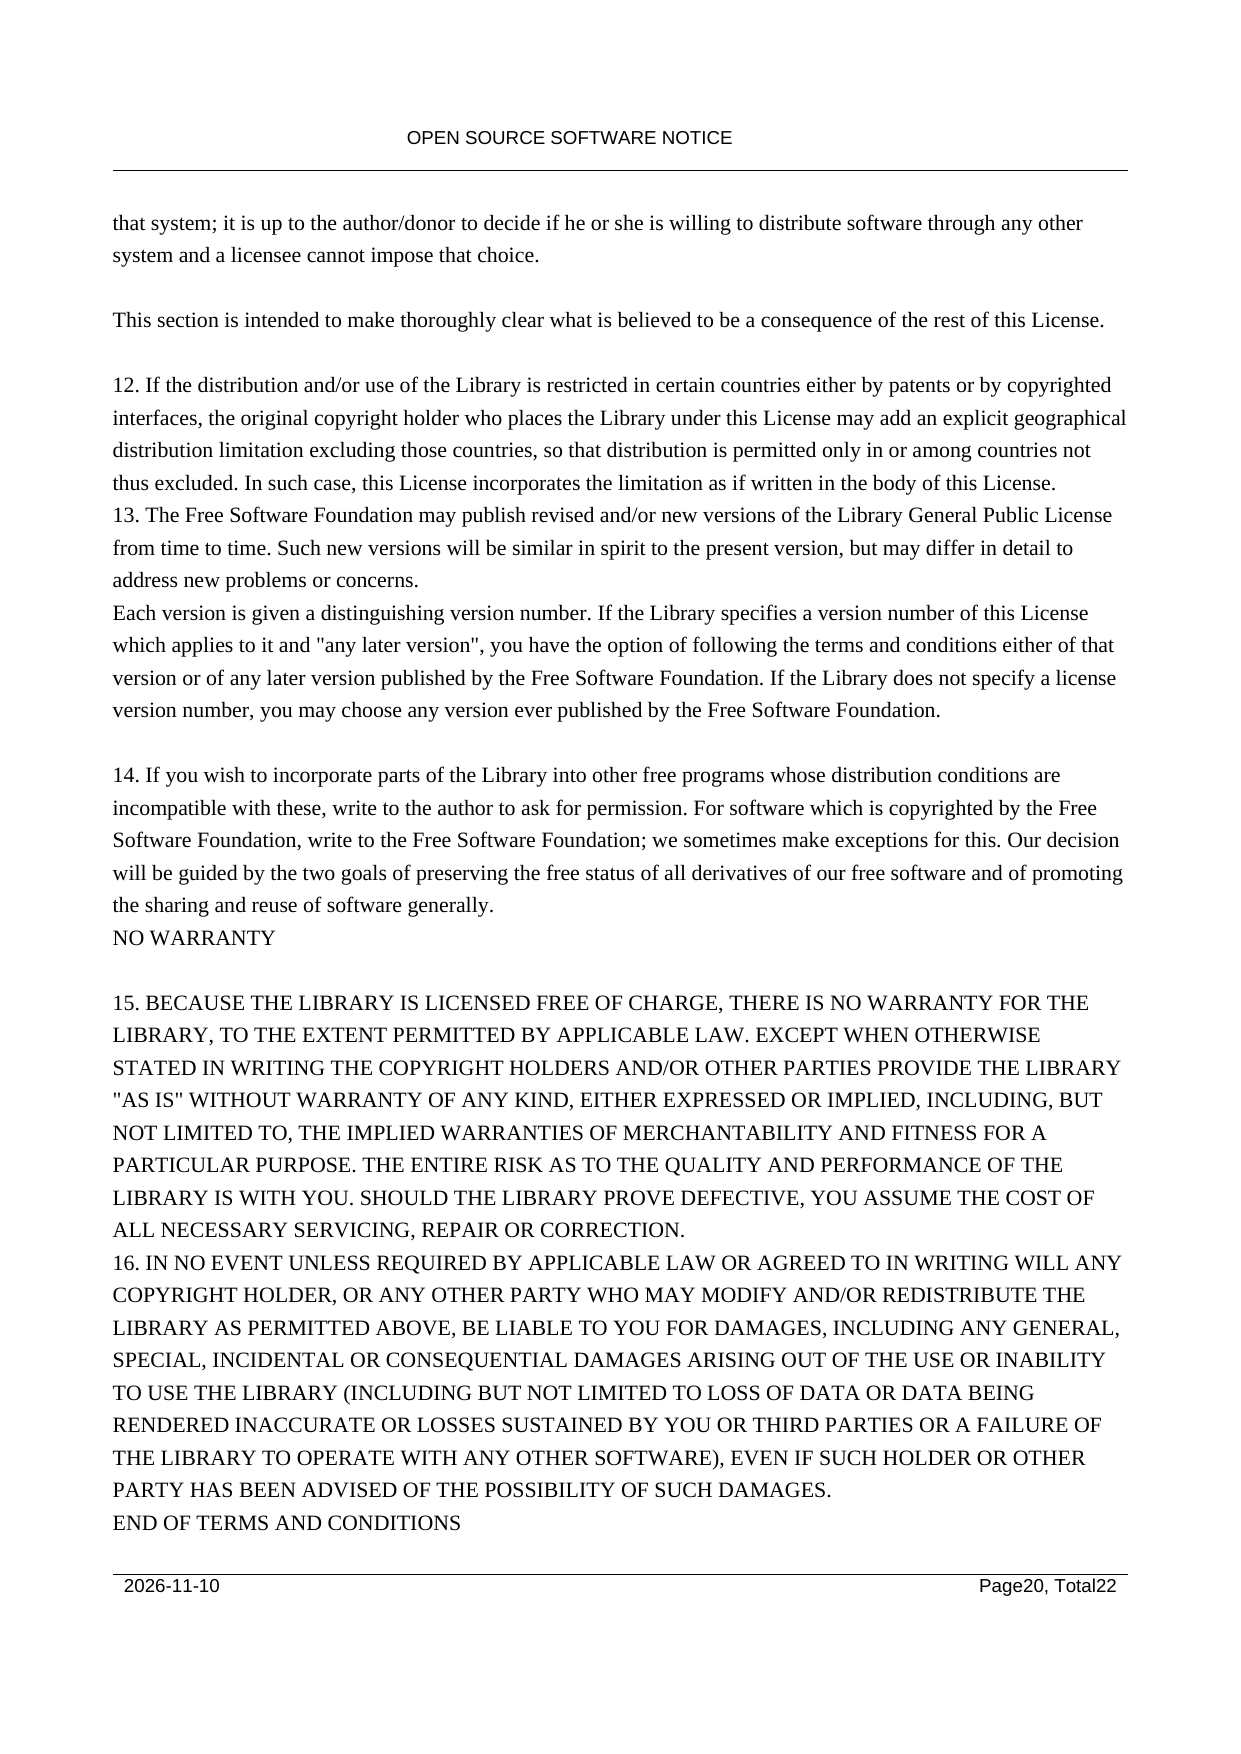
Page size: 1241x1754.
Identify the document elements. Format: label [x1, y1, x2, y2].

text [112, 206, 1128, 1539]
